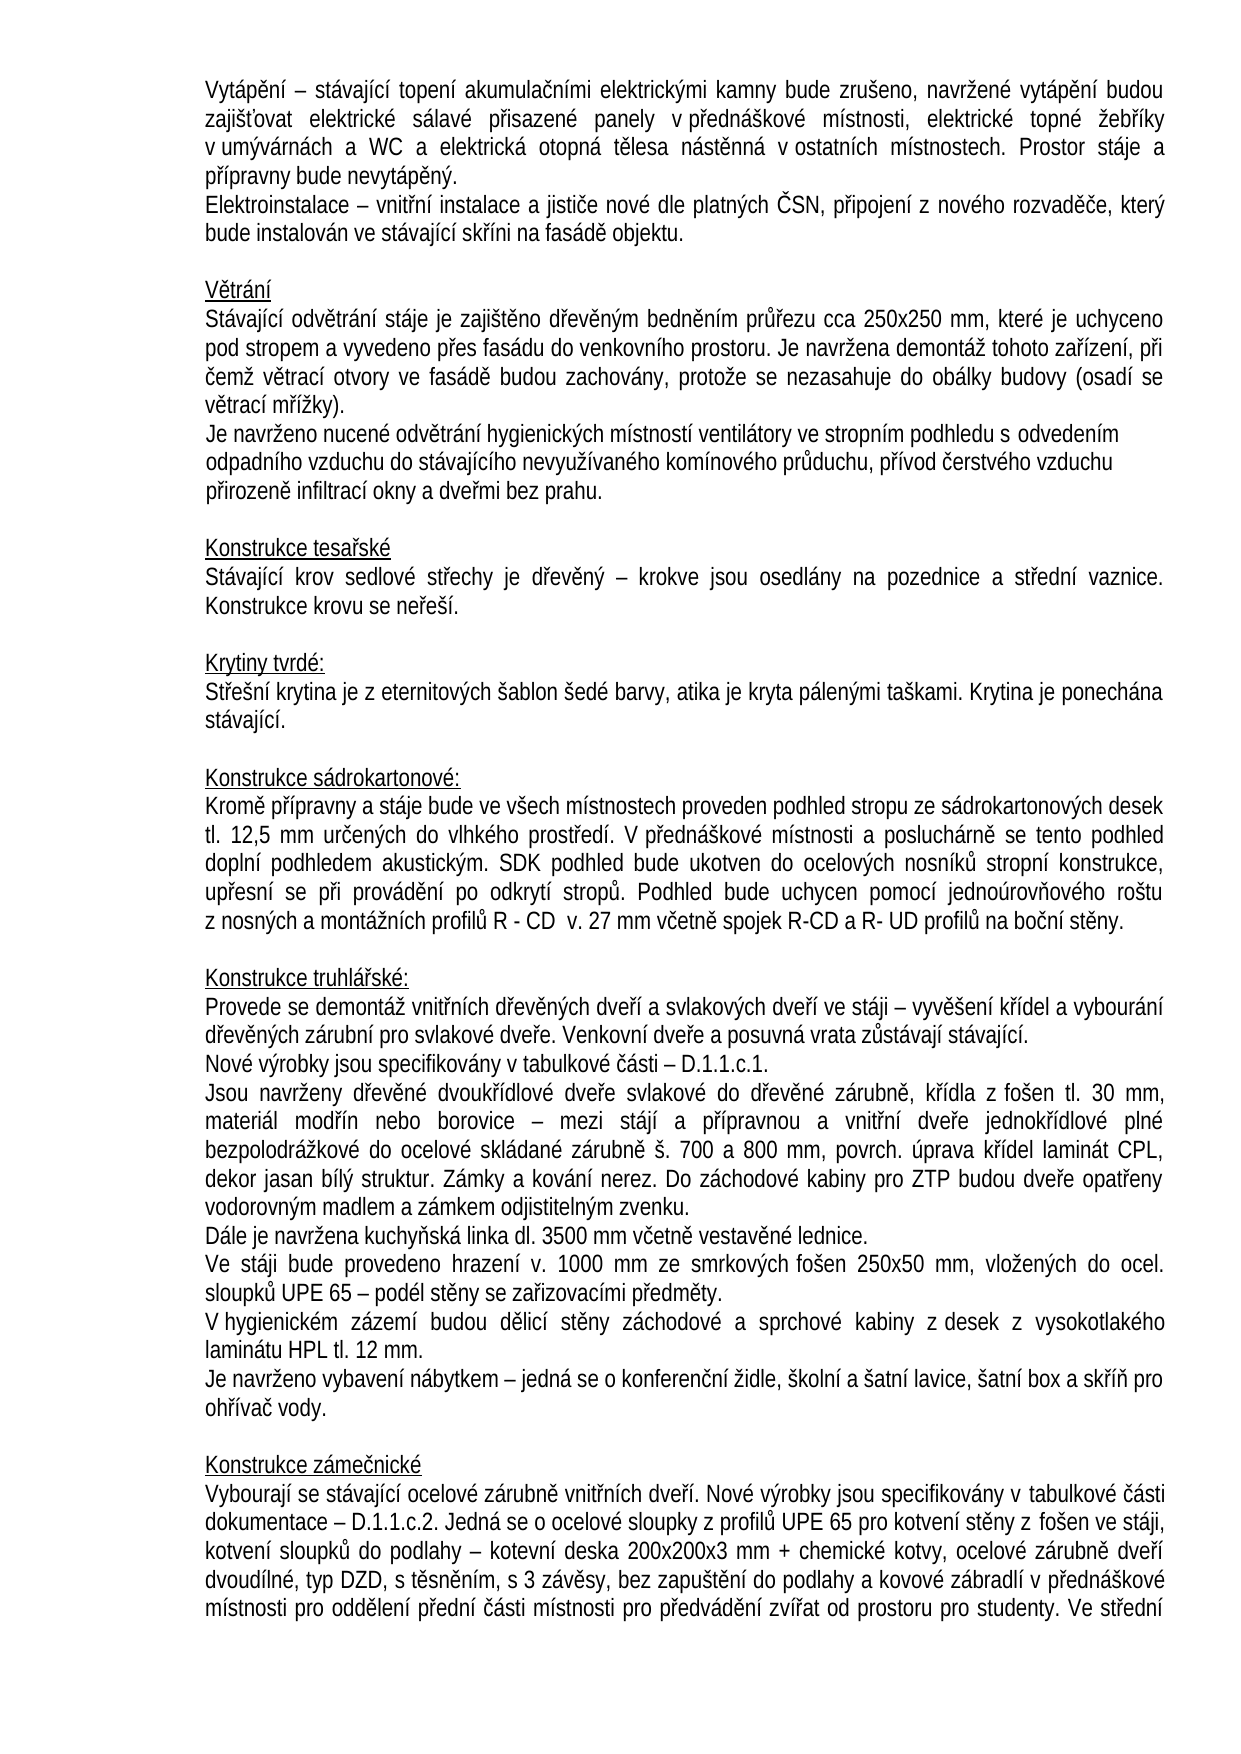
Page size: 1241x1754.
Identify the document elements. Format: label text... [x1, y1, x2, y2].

text Větrání [205, 276, 1165, 304]
text Konstrukce sádrokartonové: [205, 762, 1165, 791]
text Ve stáji bude provedeno hrazení v. 1000 mm ze smrkových fošen 250x50 mm, vložených do ocel. sloupků UPE 65 – podél stěny se zařizovacími předměty. [205, 1249, 1165, 1307]
text Stávající odvětrání stáje je zajištěno dřevěným bedněním průřezu cca 250x250 mm, které je uchyceno pod stropem a vyvedeno přes fasádu do venkovního prostoru. Je navržena demontáž tohoto zařízení, při čemž větrací otvory ve fasádě budou zachovány, protože se nezasahuje do obálky budovy (osadí se větrací mřížky). [205, 304, 1165, 419]
text Je navrženo vybavení nábytkem – jedná se o konferenční židle, školní a šatní lavice, šatní box a skříň pro ohřívač vody. [205, 1364, 1165, 1421]
text Konstrukce zámečnické [205, 1450, 1165, 1479]
text Konstrukce truhlářské: [205, 963, 1165, 992]
text Krytiny tvrdé: [205, 648, 1165, 677]
text V hygienickém zázemí budou dělicí stěny záchodové a sprchové kabiny z desek z vysokotlakého laminátu HPL tl. 12 mm. [205, 1307, 1165, 1364]
text Jsou navrženy dřevěné dvoukřídlové dveře svlakové do dřevěné zárubně, křídla z fošen tl. 30 mm, materiál modřín nebo borovice – mezi stájí a přípravnou a vnitřní dveře jednokřídlové plné bezpolodrážkové do ocelové skládané zárubně š. 700 a 800 mm, povrch. úprava křídel laminát CPL, dekor jasan bílý struktur. Zámky a kování nerez. Do záchodové kabiny pro ZTP budou dveře opatřeny vodorovným madlem a zámkem odjistitelným zvenku. [205, 1078, 1165, 1221]
text Kromě přípravny a stáje bude ve všech místnostech proveden podhled stropu ze sádrokartonových desek tl. 12,5 mm určených do vlhkého prostředí. V přednáškové místnosti a posluchárně se tento podhled doplní podhledem akustickým. SDK podhled bude ukotven do ocelových nosníků stropní konstrukce, upřesní se při provádění po odkrytí stropů. Podhled bude uchycen pomocí jednoúrovňového roštu z nosných a montážních profilů R - CD v. 27 mm včetně spojek R-CD a R- UD profilů na boční stěny. [205, 791, 1165, 934]
text Vytápění – stávající topení akumulačními elektrickými kamny bude zrušeno, navržené vytápění budou zajišťovat elektrické sálavé přisazené panely v přednáškové místnosti, elektrické topné žebříky v umývárnách a WC a elektrická otopná tělesa nástěnná v ostatních místnostech. Prostor stáje a přípravny bude nevytápěný. [205, 75, 1165, 189]
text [205, 1479, 1165, 1622]
text Konstrukce tesařské [205, 533, 1165, 562]
text Stávající krov sedlové střechy je dřevěný – krokve jsou osedlány na pozednice a střední vaznice. Konstrukce krovu se neřeší. [205, 562, 1165, 619]
text Je navrženo nucené odvětrání hygienických místností ventilátory ve stropním podhledu s odvedením [75, 419, 1165, 447]
text přirozeně infiltrací okny a dveřmi bez prahu. [75, 476, 1165, 505]
text Střešní krytina je z eternitových šablon šedé barvy, atika je kryta pálenými taškami. Krytina je ponechána stávající. [205, 677, 1165, 734]
text Elektroinstalace – vnitřní instalace a jističe nové dle platných ČSN, připojení z nového rozvaděče, který bude instalován ve stávající skříni na fasádě objektu. [205, 189, 1165, 247]
text Dále je navržena kuchyňská linka dl. 3500 mm včetně vestavěné lednice. [205, 1221, 1165, 1249]
text Provede se demontáž vnitřních dřevěných dveří a svlakových dveří ve stáji – vyvěšení křídel a vybourání dřevěných zárubní pro svlakové dveře. Venkovní dveře a posuvná vrata zůstávají stávající. [205, 992, 1165, 1049]
text odpadního vzduchu do stávajícího nevyužívaného komínového průduchu, přívod čerstvého vzduchu [75, 447, 1165, 476]
text Nové výrobky jsou specifikovány v tabulkové části – D.1.1.c.1. [205, 1049, 1165, 1078]
